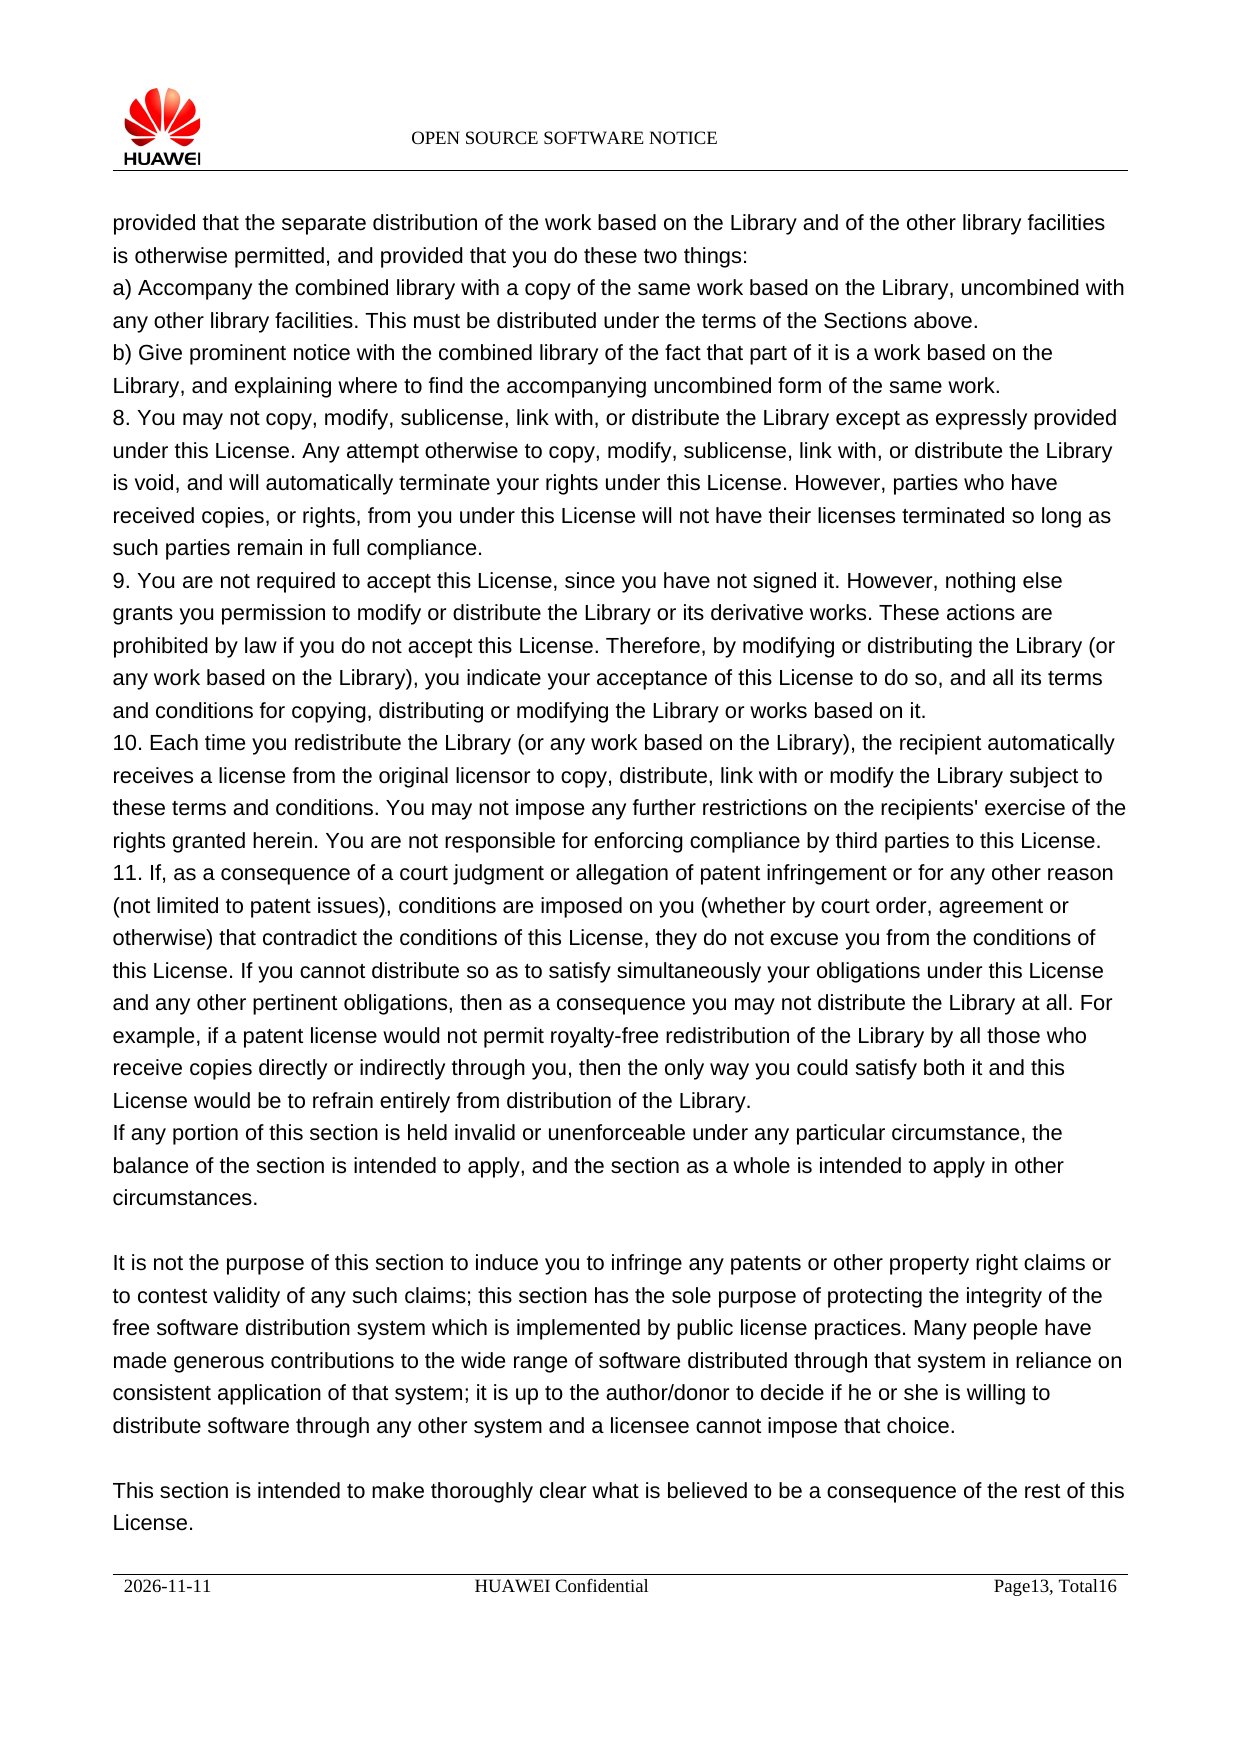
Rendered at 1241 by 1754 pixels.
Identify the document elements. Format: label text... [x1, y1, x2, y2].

text 10. Each time you redistribute the Library (or any work based on the Library), the recipient automatically receives a license from the original licensor to copy, distribute, link with or modify the Library subject to these terms and conditions. You may not impose any further restrictions on the recipients' exercise of the rights granted herein. You are not responsible for enforcing compliance by third parties to this License. [112, 726, 1128, 856]
text a) Accompany the combined library with a copy of the same work based on the Library, uncombined with any other library facilities. This must be distributed under the terms of the Sections above. [112, 271, 1128, 336]
text This section is intended to make thoroughly clear what is believed to be a consequence of the rest of this License. [112, 1474, 1128, 1539]
picture [124, 88, 201, 165]
text b) Give prominent notice with the combined library of the fact that part of it is a work based on the Library, and explaining where to find the accompanying uncombined form of the same work. [112, 336, 1128, 401]
text 11. If, as a consequence of a court judgment or allegation of patent infringement or for any other reason (not limited to patent issues), conditions are imposed on you (whether by court order, agreement or otherwise) that contradict the conditions of this License, they do not excuse you from the conditions of this License. If you cannot distribute so as to satisfy simultaneously your obligations under this License and any other pertinent obligations, then as a consequence you may not distribute the Library at all. For example, if a patent license would not permit royalty-free redistribution of the Library by all those who receive copies directly or indirectly through you, then the only way you could satisfy both it and this License would be to refrain entirely from distribution of the Library. [112, 856, 1128, 1116]
text It is not the purpose of this section to induce you to infringe any patents or other property right claims or to contest validity of any such claims; this section has the sole purpose of protecting the integrity of the free software distribution system which is implemented by public license practices. Many people have made generous contributions to the wide range of software distributed through that system in reliance on consistent application of that system; it is up to the author/donor to decide if he or she is willing to distribute software through any other system and a licensee cannot impose that choice. [112, 1246, 1128, 1441]
text 8. You may not copy, modify, sublicense, link with, or distribute the Library except as expressly provided under this License. Any attempt otherwise to copy, modify, sublicense, link with, or distribute the Library is void, and will automatically terminate your rights under this License. However, parties who have received copies, or rights, from you under this License will not have their licenses terminated so long as such parties remain in full compliance. [112, 401, 1128, 564]
text 9. You are not required to accept this License, since you have not signed it. However, nothing else grants you permission to modify or distribute the Library or its derivative works. These actions are prohibited by law if you do not accept this License. Therefore, by modifying or distributing the Library (or any work based on the Library), you indicate your acceptance of this License to do so, and all its terms and conditions for copying, distributing or modifying the Library or works based on it. [112, 564, 1128, 726]
text If any portion of this section is held invalid or unenforceable under any particular circumstance, the balance of the section is intended to apply, and the section as a whole is intended to apply in other circumstances. [112, 1116, 1128, 1214]
